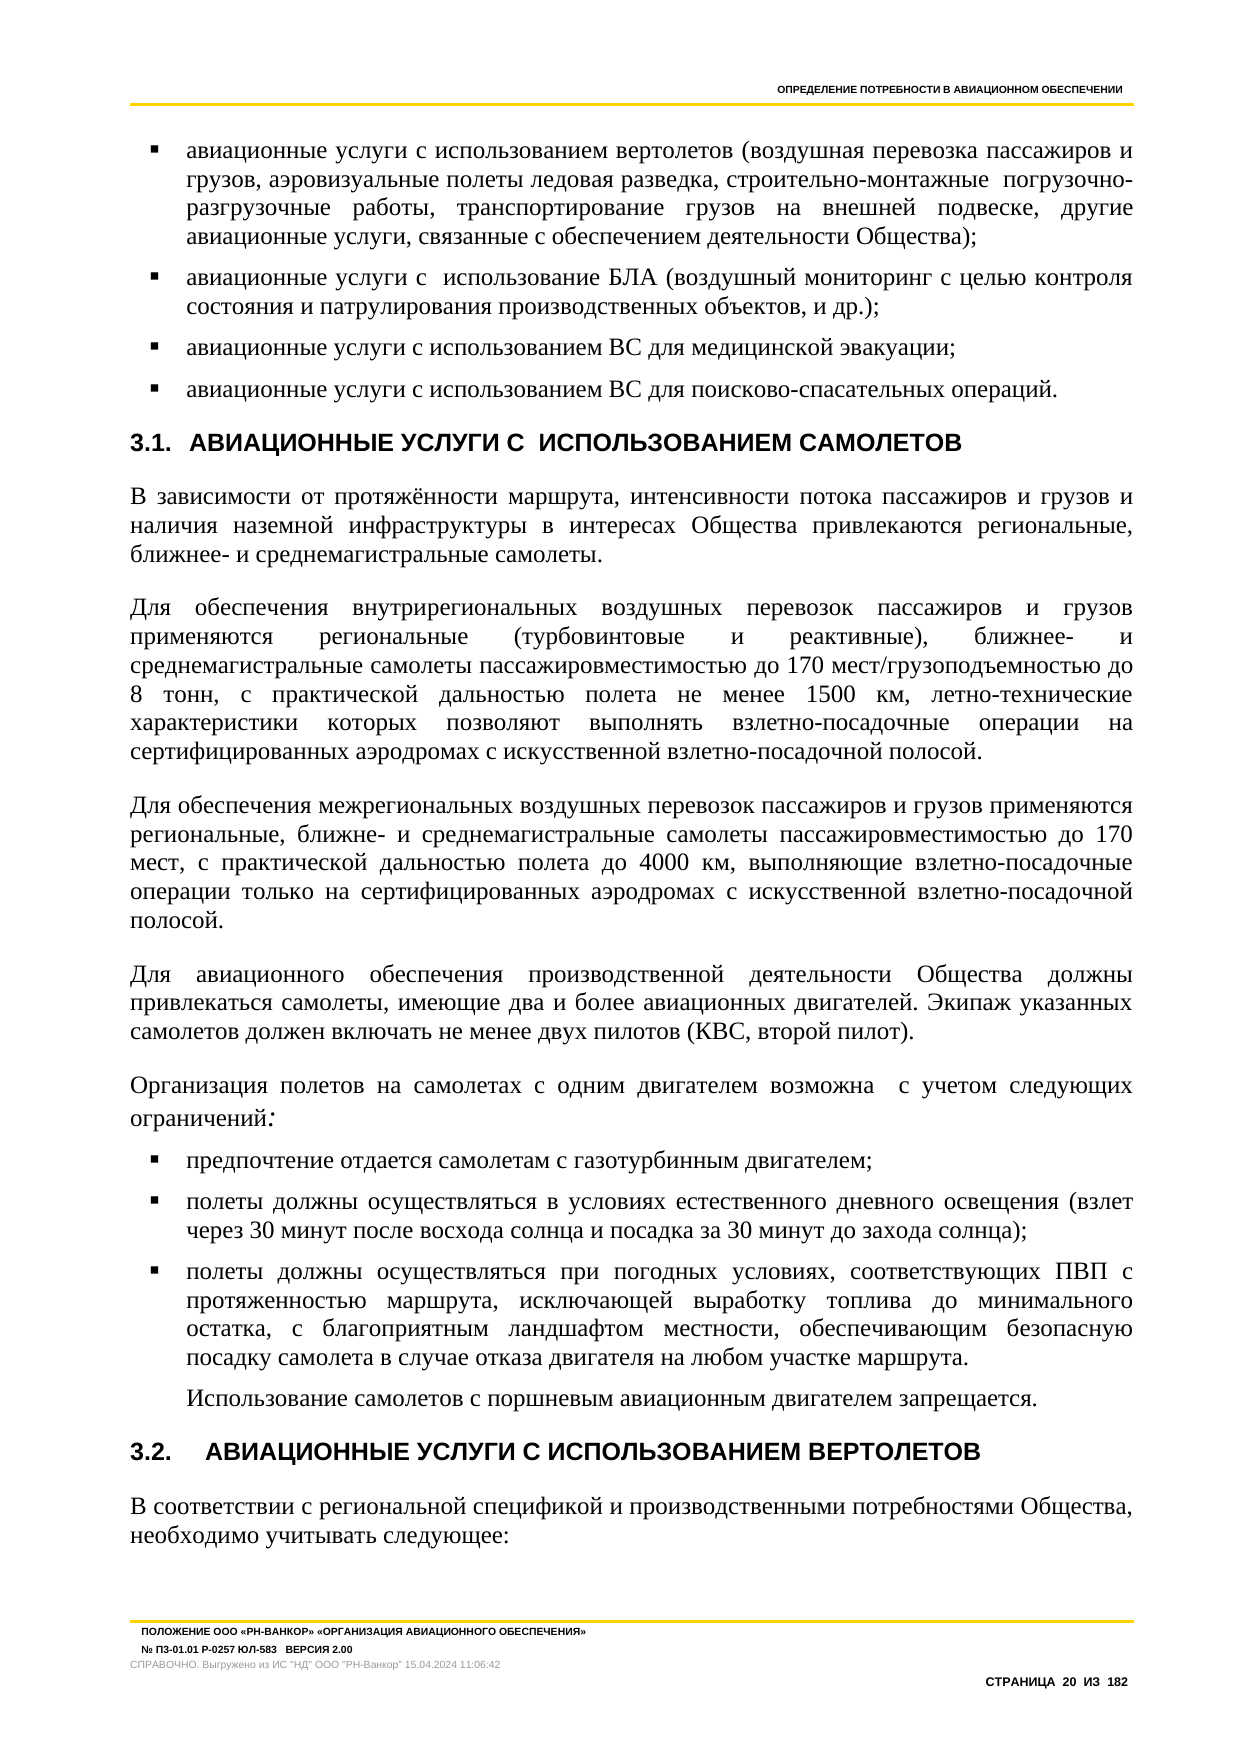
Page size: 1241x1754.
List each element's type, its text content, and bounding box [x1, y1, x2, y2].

list авиационные услуги с использованием ВС для поисково-спасательных операций. [149, 374, 1134, 402]
text Для обеспечения межрегиональных воздушных перевозок пассажиров и грузов применяются региональные, ближне- и среднемагистральные самолеты пассажировместимостью до 170 мест, с практической дальностью полета до 4000 км, выполняющие взлетно-посадочные операции только на сертифицированных аэродромах с искусственной взлетно-посадочной полосой. [130, 790, 1134, 934]
text Для авиационного обеспечения производственной деятельности Общества должны привлекаться самолеты, имеющие два и более авиационных двигателей. Экипаж указанных самолетов должен включать не менее двух пилотов (КВС, второй пилот). [130, 959, 1134, 1045]
list предпочтение отдается самолетам с газотурбинным двигателем; [149, 1145, 1134, 1173]
list полеты должны осуществляться в условиях естественного дневного освещения (взлет через 30 минут после восхода солнца и посадка за 30 минут до захода солнца); [149, 1186, 1134, 1243]
list АВИАЦИОННЫЕ УСЛУГИ С ИСПОЛЬЗОВАНИЕМ САМОЛЕТОВ [130, 427, 1134, 456]
text Организация полетов на самолетах с одним двигателем возможна с учетом следующих ограничений: [130, 1070, 1134, 1132]
list полеты должны осуществляться при погодных условиях, соответствующих ПВП с протяженностью маршрута, исключающей выработку топлива до минимального остатка, с благоприятным ландшафтом местности, обеспечивающим безопасную посадку самолета в случае отказа двигателя на любом участке маршрута. [149, 1256, 1134, 1371]
text Использование самолетов с поршневым авиационным двигателем запрещается. [186, 1383, 1134, 1412]
list авиационные услуги с использование БЛА (воздушный мониторинг с целью контроля состояния и патрулирования производственных объектов, и др.); [149, 262, 1134, 320]
text В зависимости от протяжённости маршрута, интенсивности потока пассажиров и грузов и наличия наземной инфраструктуры в интересах Общества привлекаются региональные, ближнее- и среднемагистральные самолеты. [130, 481, 1134, 567]
list АВИАЦИОННЫЕ УСЛУГИ С использованием ВЕРТОЛЕТОВ [130, 1437, 1134, 1466]
text Для обеспечения внутрирегиональных воздушных перевозок пассажиров и грузов применяются региональные (турбовинтовые и реактивные), ближнее- и среднемагистральные самолеты пассажировместимостью до 170 мест/грузоподъемностью до 8 тонн, с практической дальностью полета не менее 1500 км, летно-технические характеристики которых позволяют выполнять взлетно-посадочные операции на сертифицированных аэродромах с искусственной взлетно-посадочной полосой. [130, 592, 1134, 765]
list авиационные услуги с использованием ВС для медицинской эвакуации; [149, 332, 1134, 361]
text В соответствии с региональной спецификой и производственными потребностями Общества, необходимо учитывать следующее: [130, 1491, 1134, 1548]
list авиационные услуги с использованием вертолетов (воздушная перевозка пассажиров и грузов, аэровизуальные полеты ледовая разведка, строительно-монтажные погрузочно-разгрузочные работы, транспортирование грузов на внешней подвеске, другие авиационные услуги, связанные с обеспечением деятельности Общества); [149, 135, 1134, 250]
